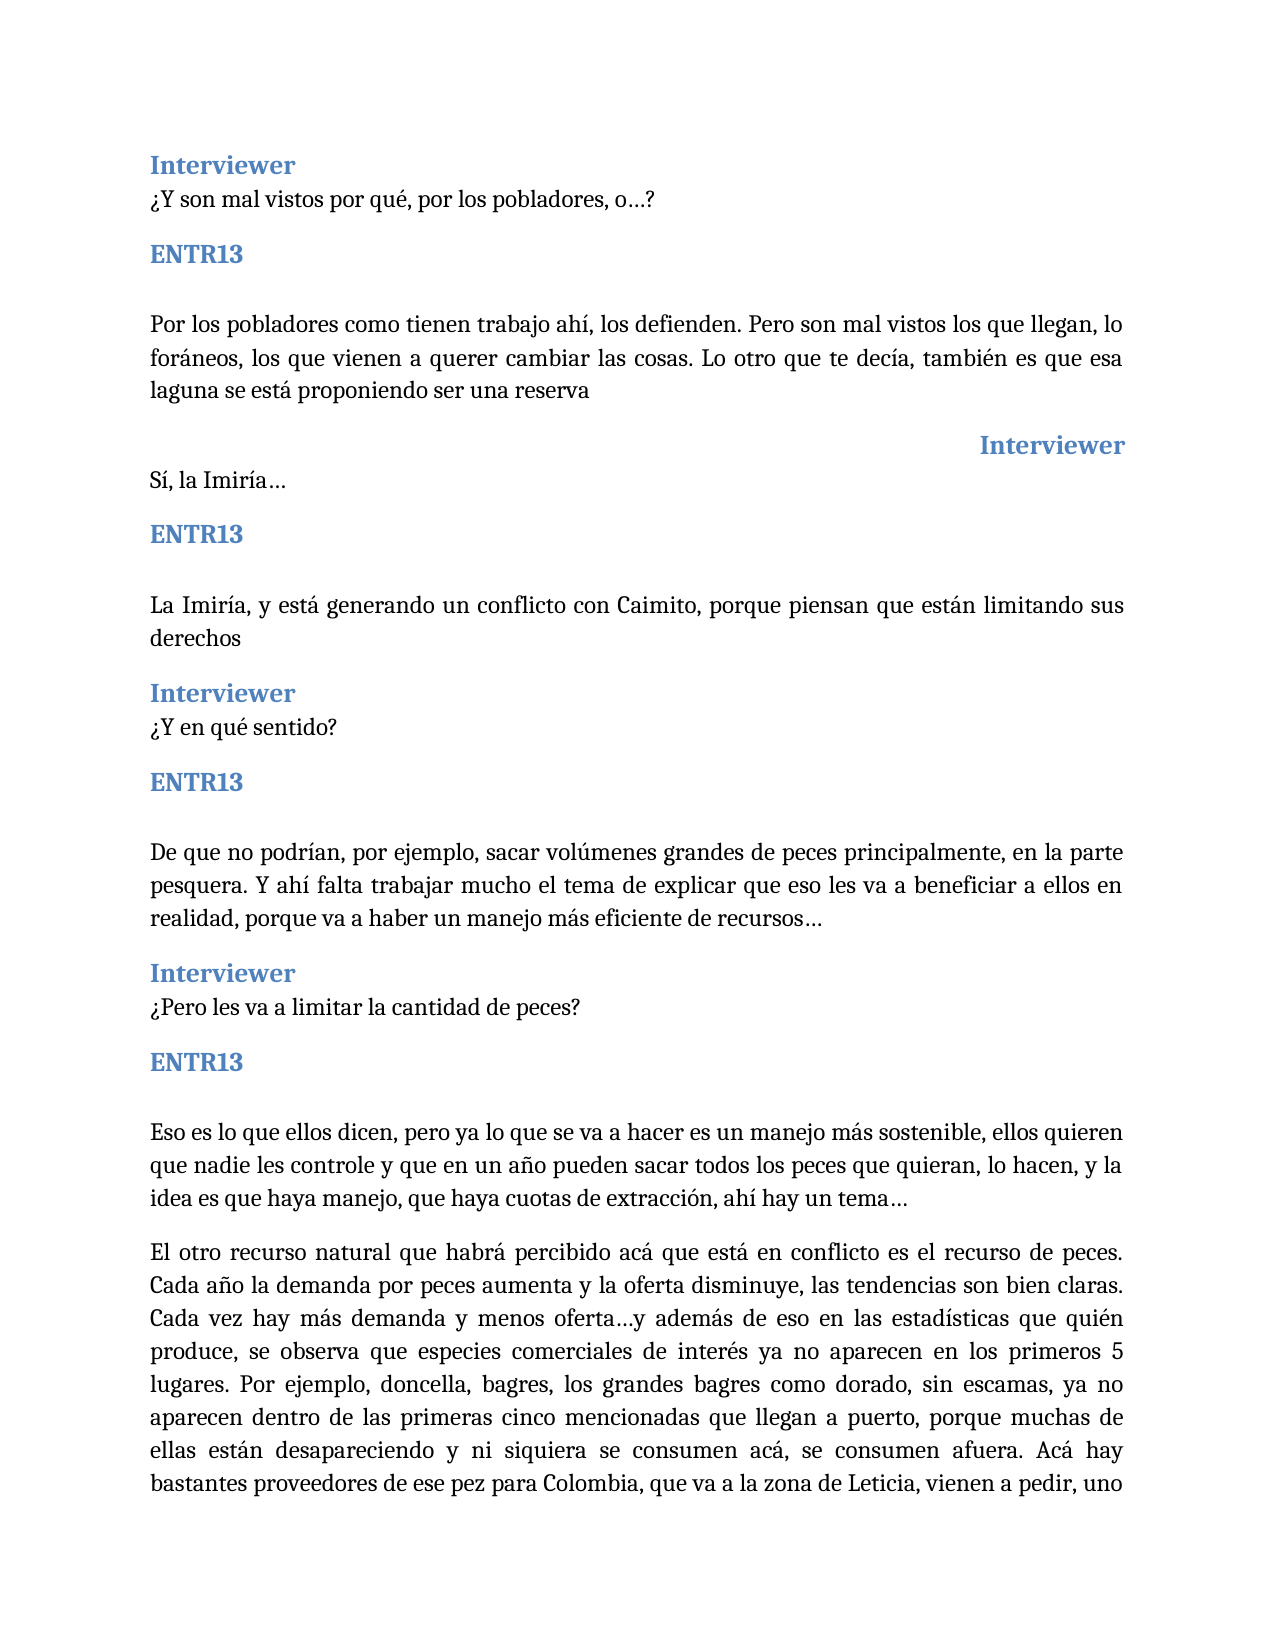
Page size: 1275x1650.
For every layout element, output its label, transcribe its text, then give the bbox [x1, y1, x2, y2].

text ENTR13 Por los pobladores como tienen trabajo ahí, los defienden. Pero son mal vistos los que llegan, lo foráneos, los que vienen a querer cambiar las cosas. Lo otro que te decía, también es que esa laguna se está proponiendo ser una reserva [150, 239, 1125, 405]
text ENTR13 Eso es lo que ellos dicen, pero ya lo que se va a hacer es un manejo más sostenible, ellos quieren que nadie les controle y que en un año pueden sacar todos los peces que quieran, lo hacen, y la idea es que haya manejo, que haya cuotas de extracción, ahí hay un tema… [150, 1047, 1125, 1213]
text Interviewer ¿Y son mal vistos por qué, por los pobladores, o…? [150, 150, 1125, 214]
text Interviewer ¿Pero les va a limitar la cantidad de peces? [150, 958, 1125, 1022]
text ENTR13 La Imiría, y está generando un conflicto con Caimito, porque piensan que están limitando sus derechos [150, 519, 1125, 652]
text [150, 1238, 1125, 1498]
text ENTR13 De que no podrían, por ejemplo, sacar volúmenes grandes de peces principalmente, en la parte pesquera. Y ahí falta trabajar mucho el tema de explicar que eso les va a beneficiar a ellos en realidad, porque va a haber un manejo más eficiente de recursos… [150, 767, 1125, 933]
text Interviewer ¿Y en qué sentido? [150, 678, 1125, 742]
text Interviewer Sí, la Imiría… [150, 430, 1125, 494]
